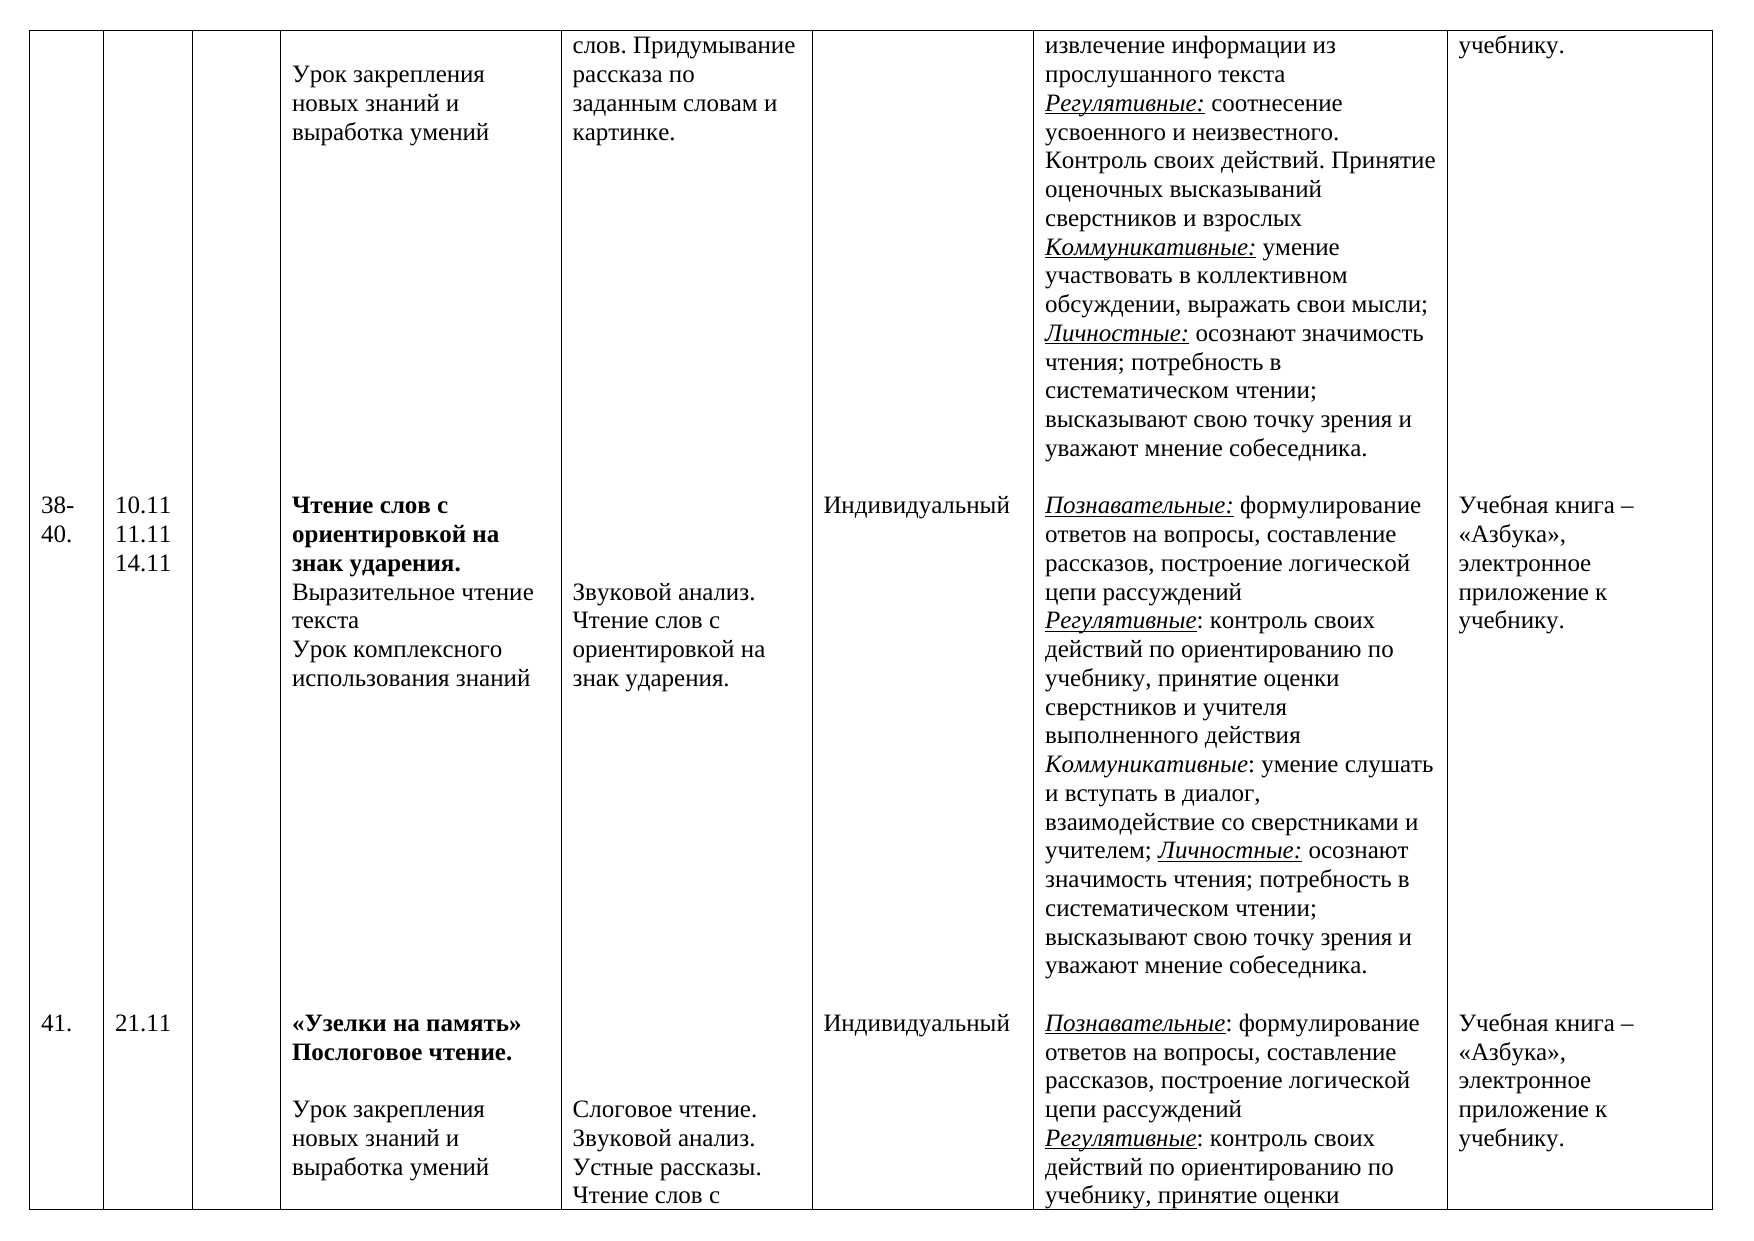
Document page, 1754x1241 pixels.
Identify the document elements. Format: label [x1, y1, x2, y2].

table_cell [281, 31, 561, 1209]
table_cell [193, 31, 280, 1209]
table_cell [1448, 31, 1712, 1209]
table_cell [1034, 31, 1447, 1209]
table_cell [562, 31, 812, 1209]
table_cell [813, 31, 1033, 1209]
table_cell [30, 31, 103, 1209]
table_cell [104, 31, 192, 1209]
